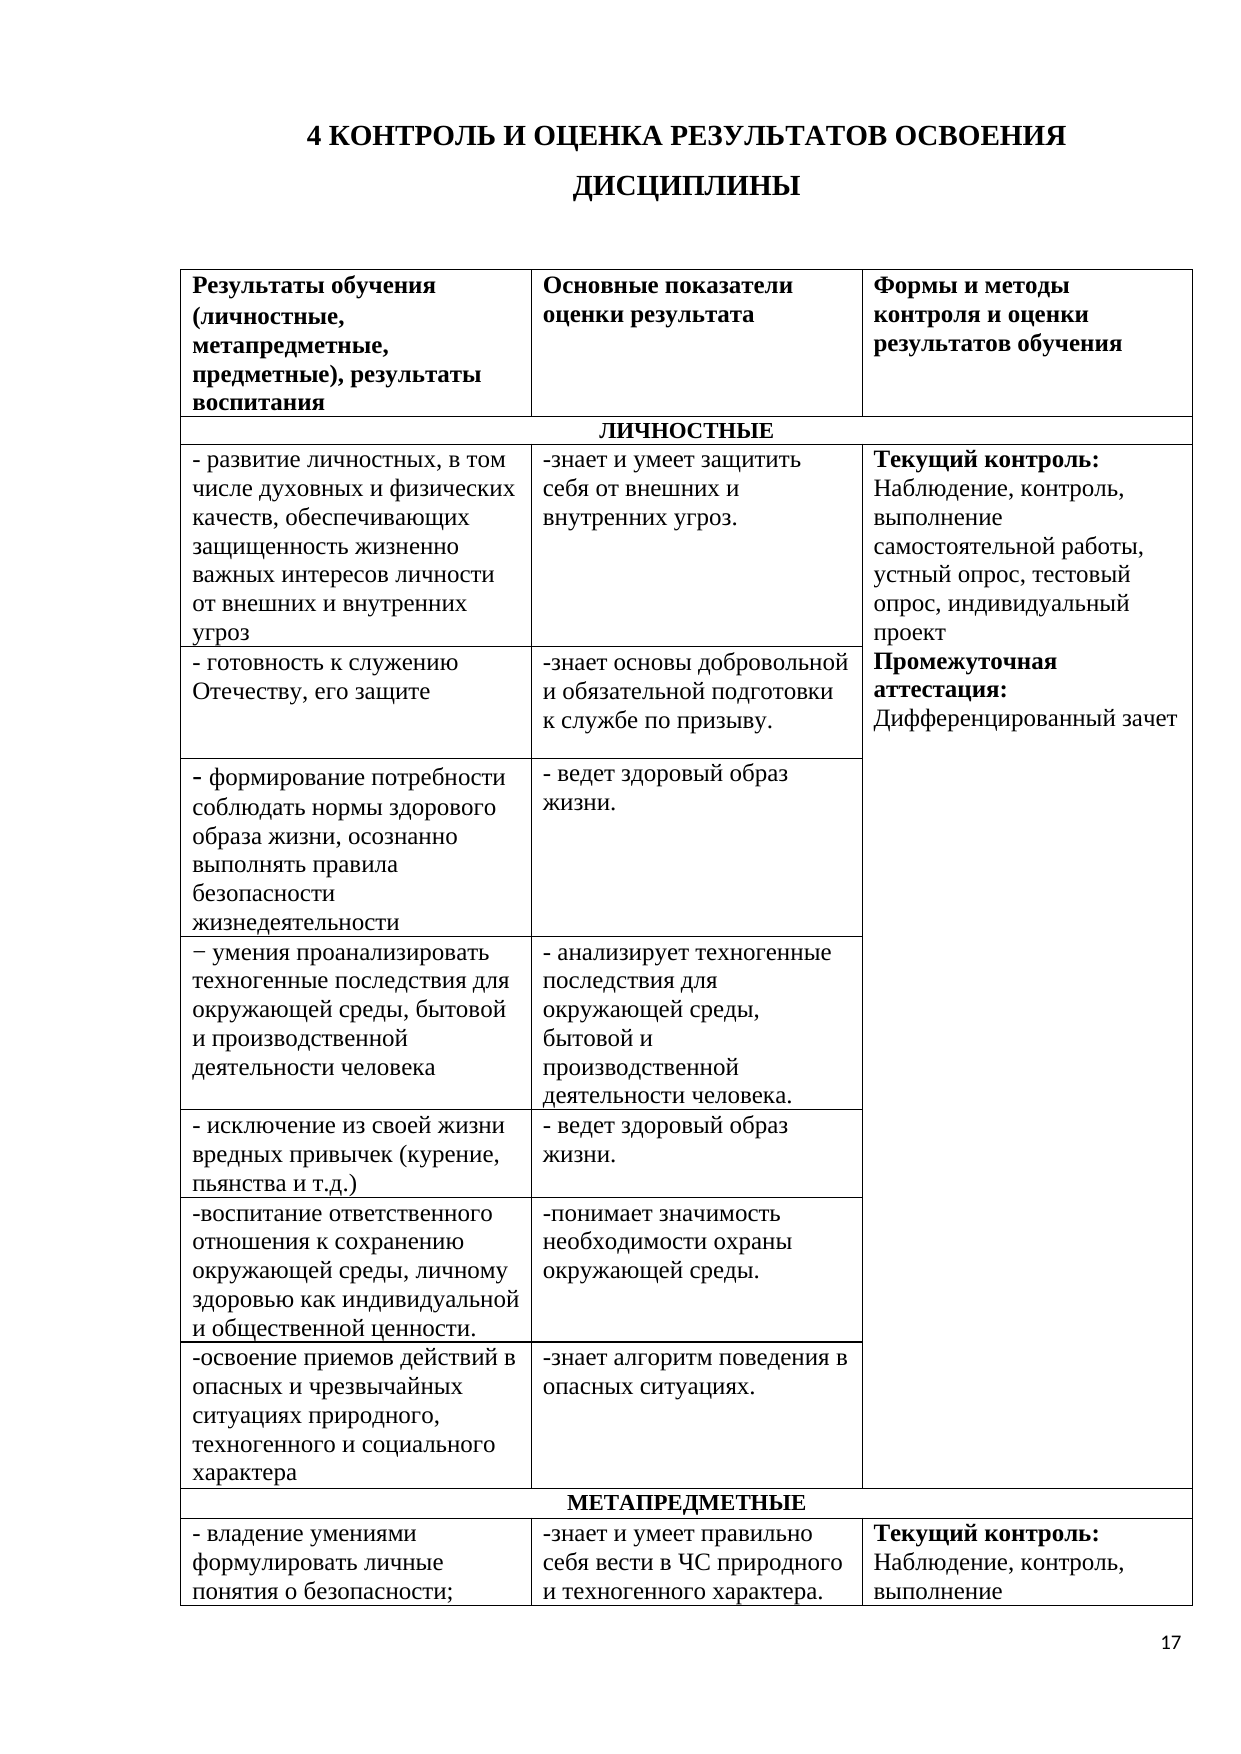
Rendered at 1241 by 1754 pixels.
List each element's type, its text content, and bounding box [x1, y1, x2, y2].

table_header Формы и методы контроля и оценки результатов обучения [863, 270, 1192, 416]
table_cell -воспитание ответственного отношения к сохранению окружающей среды, личному здоровью как индивидуальной и общественной ценности. [181, 1198, 531, 1341]
table_cell - ведет здоровый образ жизни. [532, 759, 862, 936]
table_cell - анализирует техногенные последствия для окружающей среды, бытовой и производственной деятельности человека. [532, 937, 862, 1109]
table_cell - исключение из своей жизни вредных привычек (курение, пьянства и т.д.) [181, 1110, 531, 1197]
table_header Основные показатели оценки результата [532, 270, 862, 416]
table_cell МЕТАПРЕДМЕТНЫЕ [181, 1489, 1192, 1517]
table_cell - ведет здоровый образ жизни. [532, 1110, 862, 1197]
table_cell ЛИЧНОСТНЫЕ [181, 417, 1192, 443]
table_cell - готовность к служению Отечеству, его защите [181, 647, 531, 757]
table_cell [863, 1519, 1192, 1605]
table_cell - формирование потребности соблюдать нормы здорового образа жизни, осознанно выполнять правила безопасности жизнедеятельности [181, 759, 531, 936]
table_cell -знает алгоритм поведения в опасных ситуациях. [532, 1343, 862, 1488]
table_header Результаты обучения (личностные, метапредметные, предметные), результаты воспитания [181, 270, 531, 416]
text 4 КОНТРОЛЬ И ОЦЕНКА РЕЗУЛЬТАТОВ ОСВОЕНИЯ ДИСЦИПЛИНЫ [192, 118, 1181, 202]
table_cell − умения проанализировать техногенные последствия для окружающей среды, бытовой и производственной деятельности человека [181, 937, 531, 1109]
table_cell -знает и умеет защитить себя от внешних и внутренних угроз. [532, 445, 862, 646]
table_cell - развитие личностных, в том числе духовных и физических качеств, обеспечивающих защищенность жизненно важных интересов личности от внешних и внутренних угроз [181, 445, 531, 646]
table_cell -освоение приемов действий в опасных и чрезвычайных ситуациях природного, техногенного и социального характера [181, 1343, 531, 1488]
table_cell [532, 1519, 862, 1605]
table_cell -знает основы добровольной и обязательной подготовки к службе по призыву. [532, 647, 862, 757]
table_cell -понимает значимость необходимости охраны окружающей среды. [532, 1198, 862, 1341]
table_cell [181, 1519, 531, 1605]
